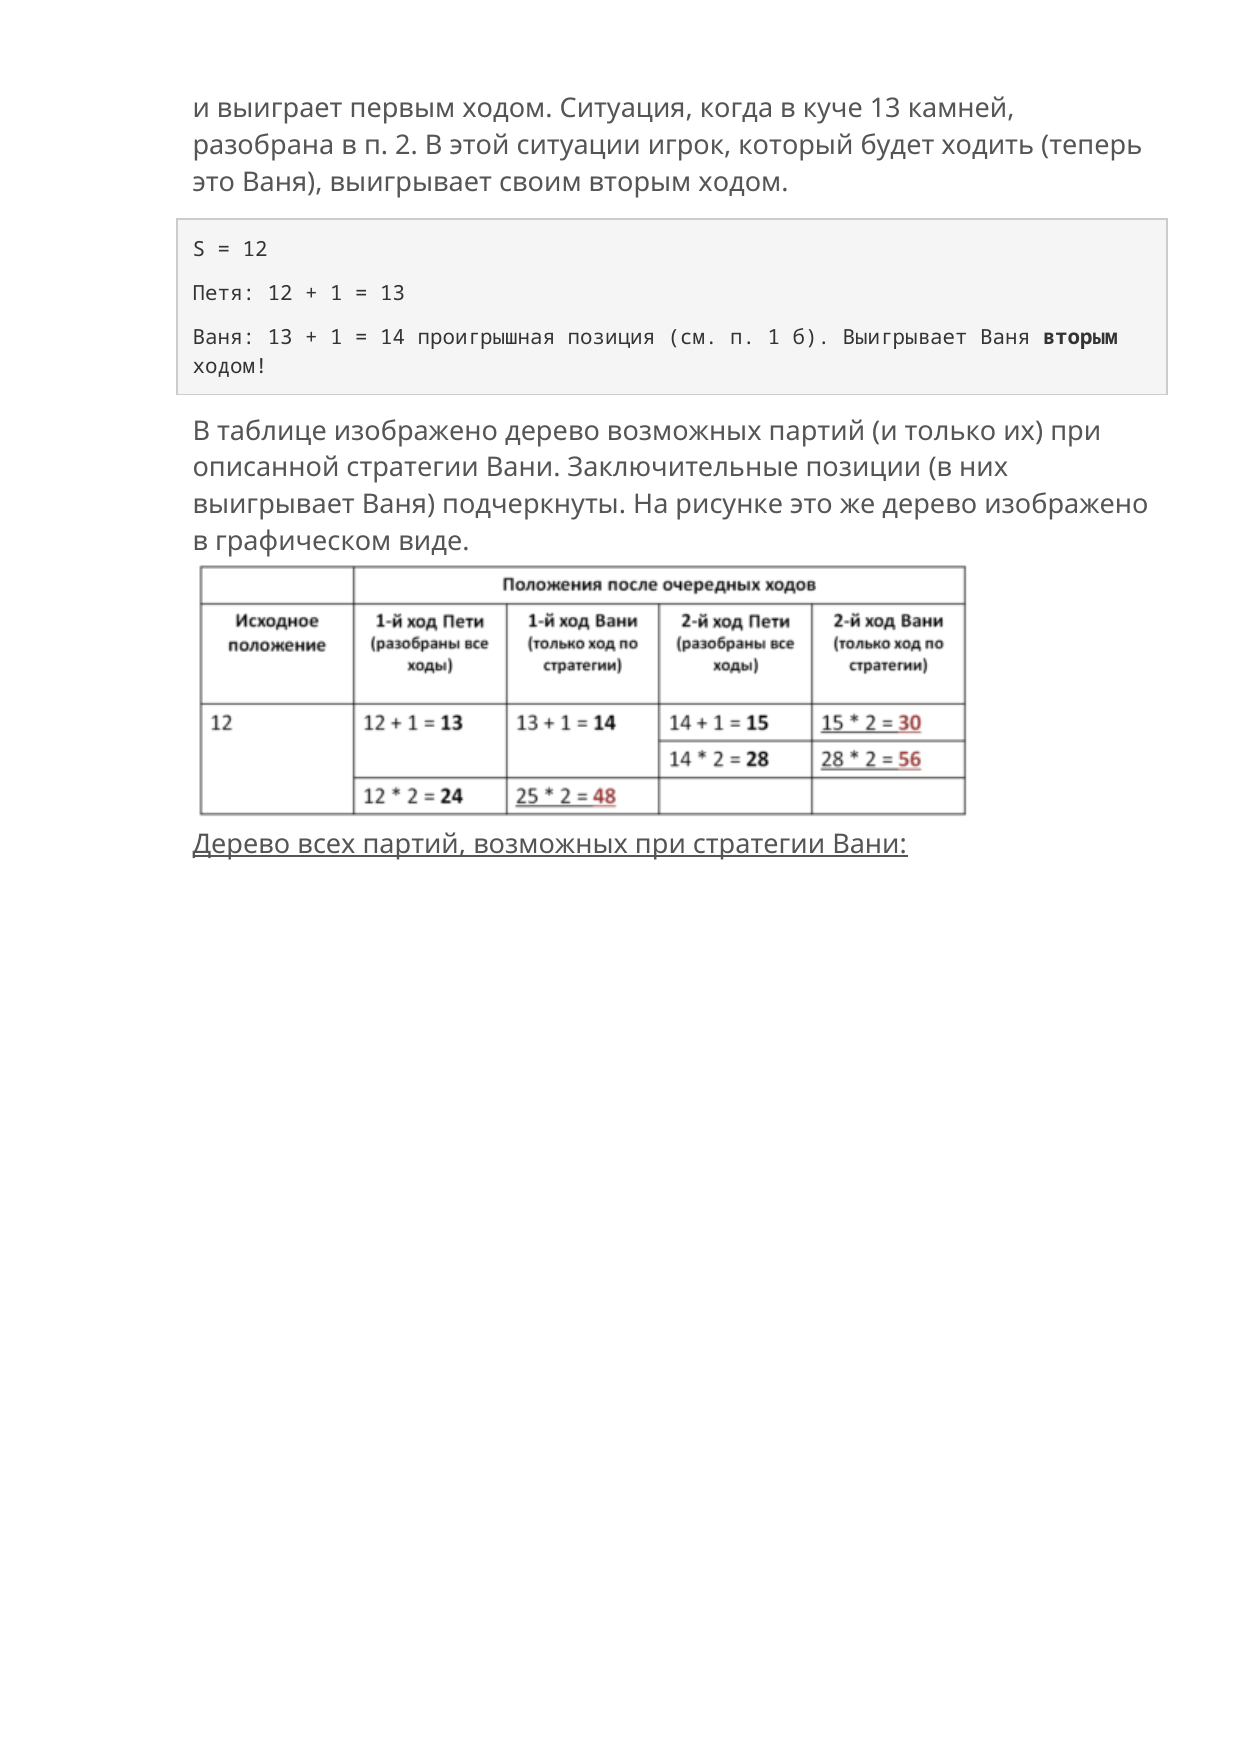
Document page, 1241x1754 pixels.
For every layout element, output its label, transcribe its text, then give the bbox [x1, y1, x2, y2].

picture [192, 558, 974, 824]
text S = 12 [178, 220, 1166, 262]
text Петя: 12 + 1 = 13 [178, 262, 1166, 306]
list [155, 89, 1152, 199]
text Ваня: 13 + 1 = 14 проигрышная позиция (см. п. 1 б). Выигрывает Ваня вторым ходом! [178, 306, 1166, 394]
